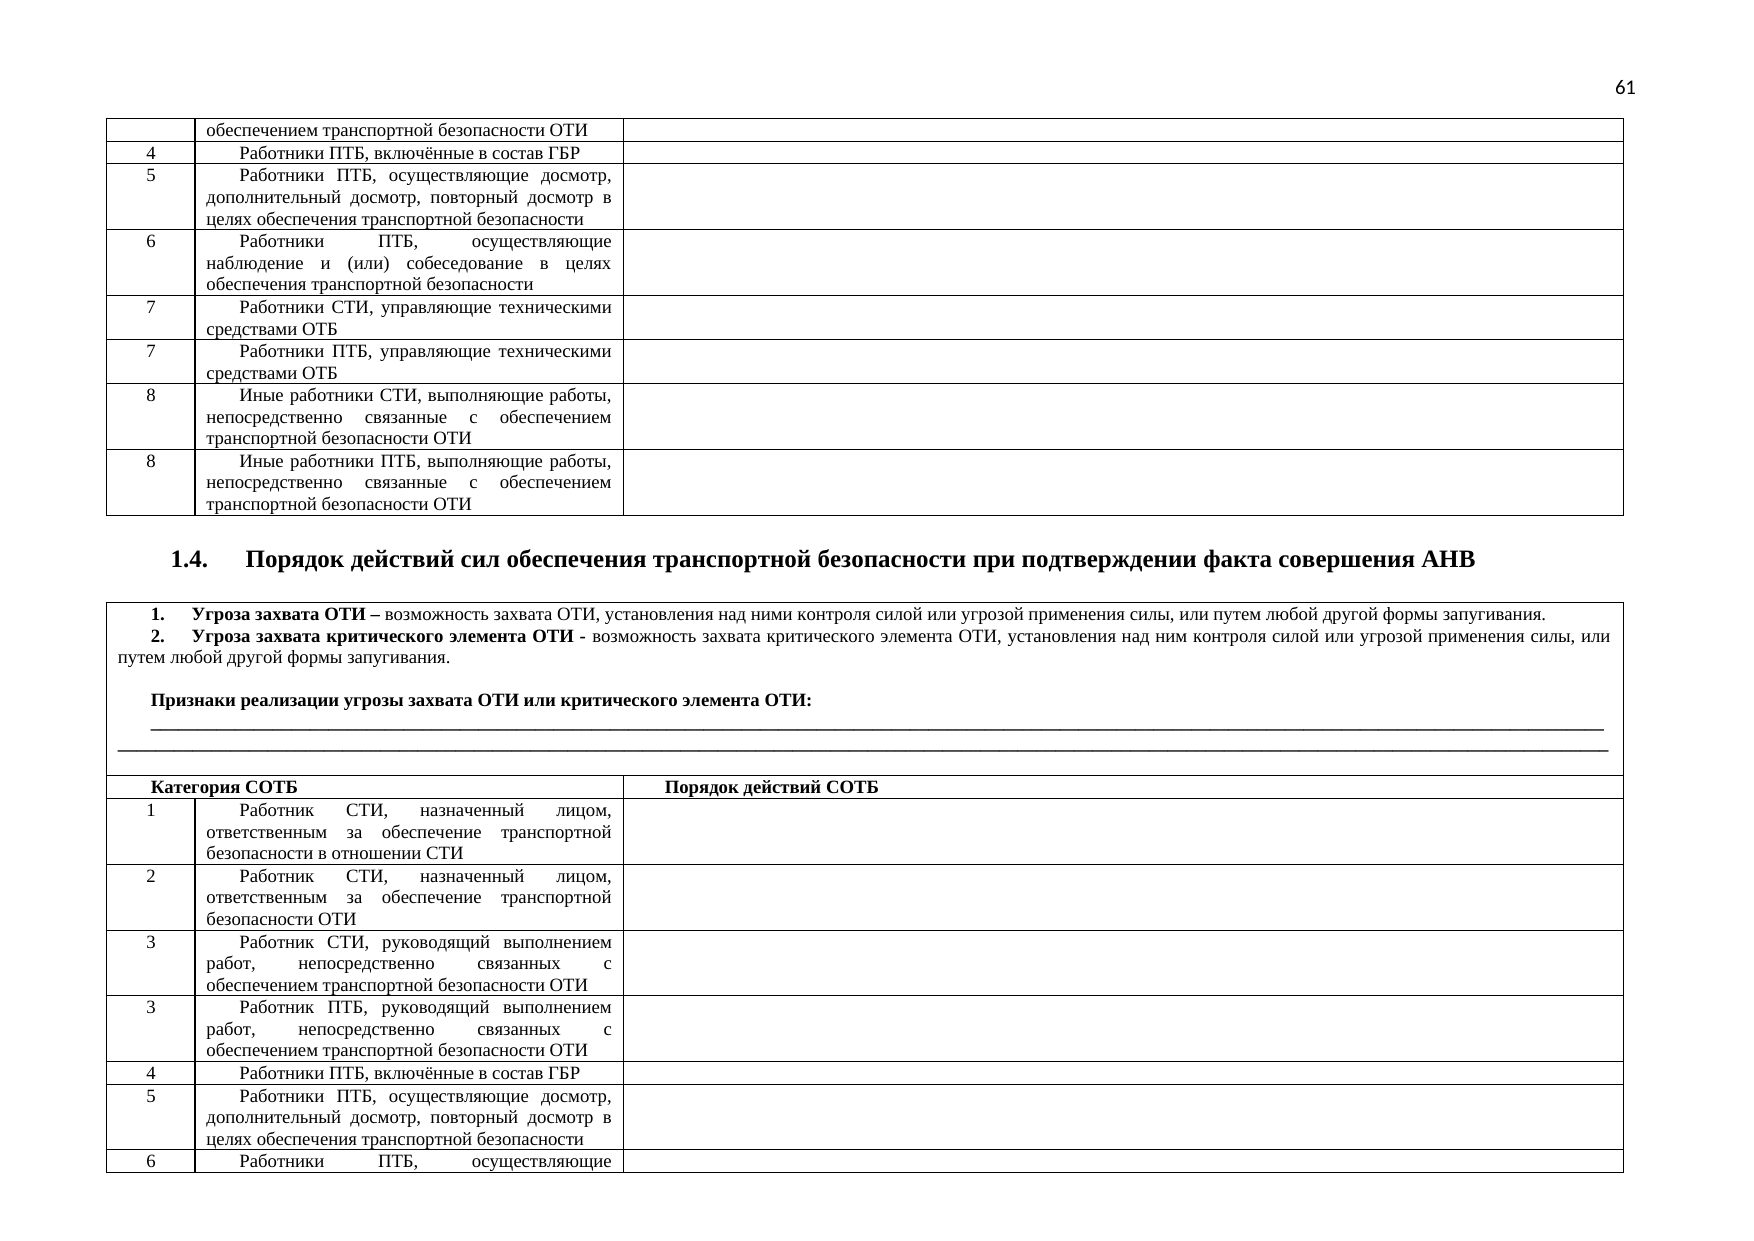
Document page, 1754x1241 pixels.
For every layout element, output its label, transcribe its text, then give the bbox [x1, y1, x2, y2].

table_cell 7 [107, 340, 194, 383]
table_cell 5 [107, 164, 194, 229]
table_cell Иные работники СТИ, выполняющие работы, непосредственно связанные с обеспечением транспортной безопасности ОТИ [196, 384, 623, 449]
table_cell 1 [107, 799, 194, 864]
table_cell [624, 384, 1623, 449]
table_cell [624, 865, 1623, 929]
table_cell Работник СТИ, назначенный лицом, ответственным за обеспечение транспортной безопасности ОТИ [196, 865, 623, 929]
table_cell 8 [107, 384, 194, 449]
table_cell 7 [107, 296, 194, 339]
table_cell [624, 799, 1623, 864]
table_cell [624, 296, 1623, 339]
table_cell Работники ПТБ, включённые в состав ГБР [196, 1062, 623, 1083]
table_cell [624, 119, 1623, 141]
list Порядок действий сил обеспечения транспортной безопасности при подтверждении факта совершения АНВ [170, 544, 1636, 573]
table_cell [624, 142, 1623, 163]
table_cell Иные работники ПТБ, выполняющие работы, непосредственно связанные с обеспечением транспортной безопасности ОТИ [196, 450, 623, 514]
table_cell [624, 164, 1623, 229]
table_cell 4 [107, 142, 194, 163]
table_cell 3 [107, 119, 194, 141]
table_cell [196, 1150, 623, 1172]
table_cell 2 [107, 865, 194, 929]
table_cell 3 [107, 996, 194, 1061]
table_cell [624, 931, 1623, 995]
table_cell 6 [107, 1150, 194, 1172]
table_cell [624, 1085, 1623, 1149]
table_cell Работник СТИ, назначенный лицом, ответственным за обеспечение транспортной безопасности в отношении СТИ [196, 799, 623, 864]
table_cell Работники ПТБ, осуществляющие досмотр, дополнительный досмотр, повторный досмотр в целях обеспечения транспортной безопасности [196, 164, 623, 229]
table_cell 6 [107, 230, 194, 295]
table_cell 3 [107, 931, 194, 995]
table_cell Работники ПТБ, управляющие техническими средствами ОТБ [196, 340, 623, 383]
table_cell 4 [107, 1062, 194, 1083]
table_cell [624, 340, 1623, 383]
table_cell Работники СТИ, управляющие техническими средствами ОТБ [196, 296, 623, 339]
table_cell 8 [107, 450, 194, 514]
table_cell Работники ПТБ, осуществляющие досмотр, дополнительный досмотр, повторный досмотр в целях обеспечения транспортной безопасности [196, 1085, 623, 1149]
table_cell Работники ПТБ, включённые в состав ГБР [196, 142, 623, 163]
table_cell 5 [107, 1085, 194, 1149]
table_cell Работник СТИ, руководящий выполнением работ, непосредственно связанных с обеспечением транспортной безопасности ОТИ [196, 931, 623, 995]
table_cell [624, 996, 1623, 1061]
table_cell Категория СОТБ [107, 776, 623, 798]
table_cell [624, 230, 1623, 295]
table_cell Работник ПТБ, руководящий выполнением работ, непосредственно связанных с обеспечением транспортной безопасности ОТИ [196, 996, 623, 1061]
table_cell [624, 450, 1623, 514]
table_cell Работники ПТБ, осуществляющие наблюдение и (или) собеседование в целях обеспечения транспортной безопасности [196, 230, 623, 295]
table_cell Порядок действий СОТБ [624, 776, 1623, 798]
table_cell [624, 1062, 1623, 1083]
table_header 1. Угроза захвата ОТИ – возможность захвата ОТИ, установления над ними контроля силой или угрозой применения силы, или путем любой другой формы запугивания. 2. Угроза захвата критического элемента ОТИ - возможность захвата критического элемента ОТИ, установления над ним контроля силой или угрозой применения силы, или путем любой другой формы запугивания. Признаки реализации угрозы захвата ОТИ или критического элемента ОТИ: __________________________________________________________________________________________________________________________________________________________________________________________________________________________________________________________________________________________________________________________ [107, 603, 1623, 775]
table_cell [624, 1150, 1623, 1172]
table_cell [196, 119, 623, 141]
